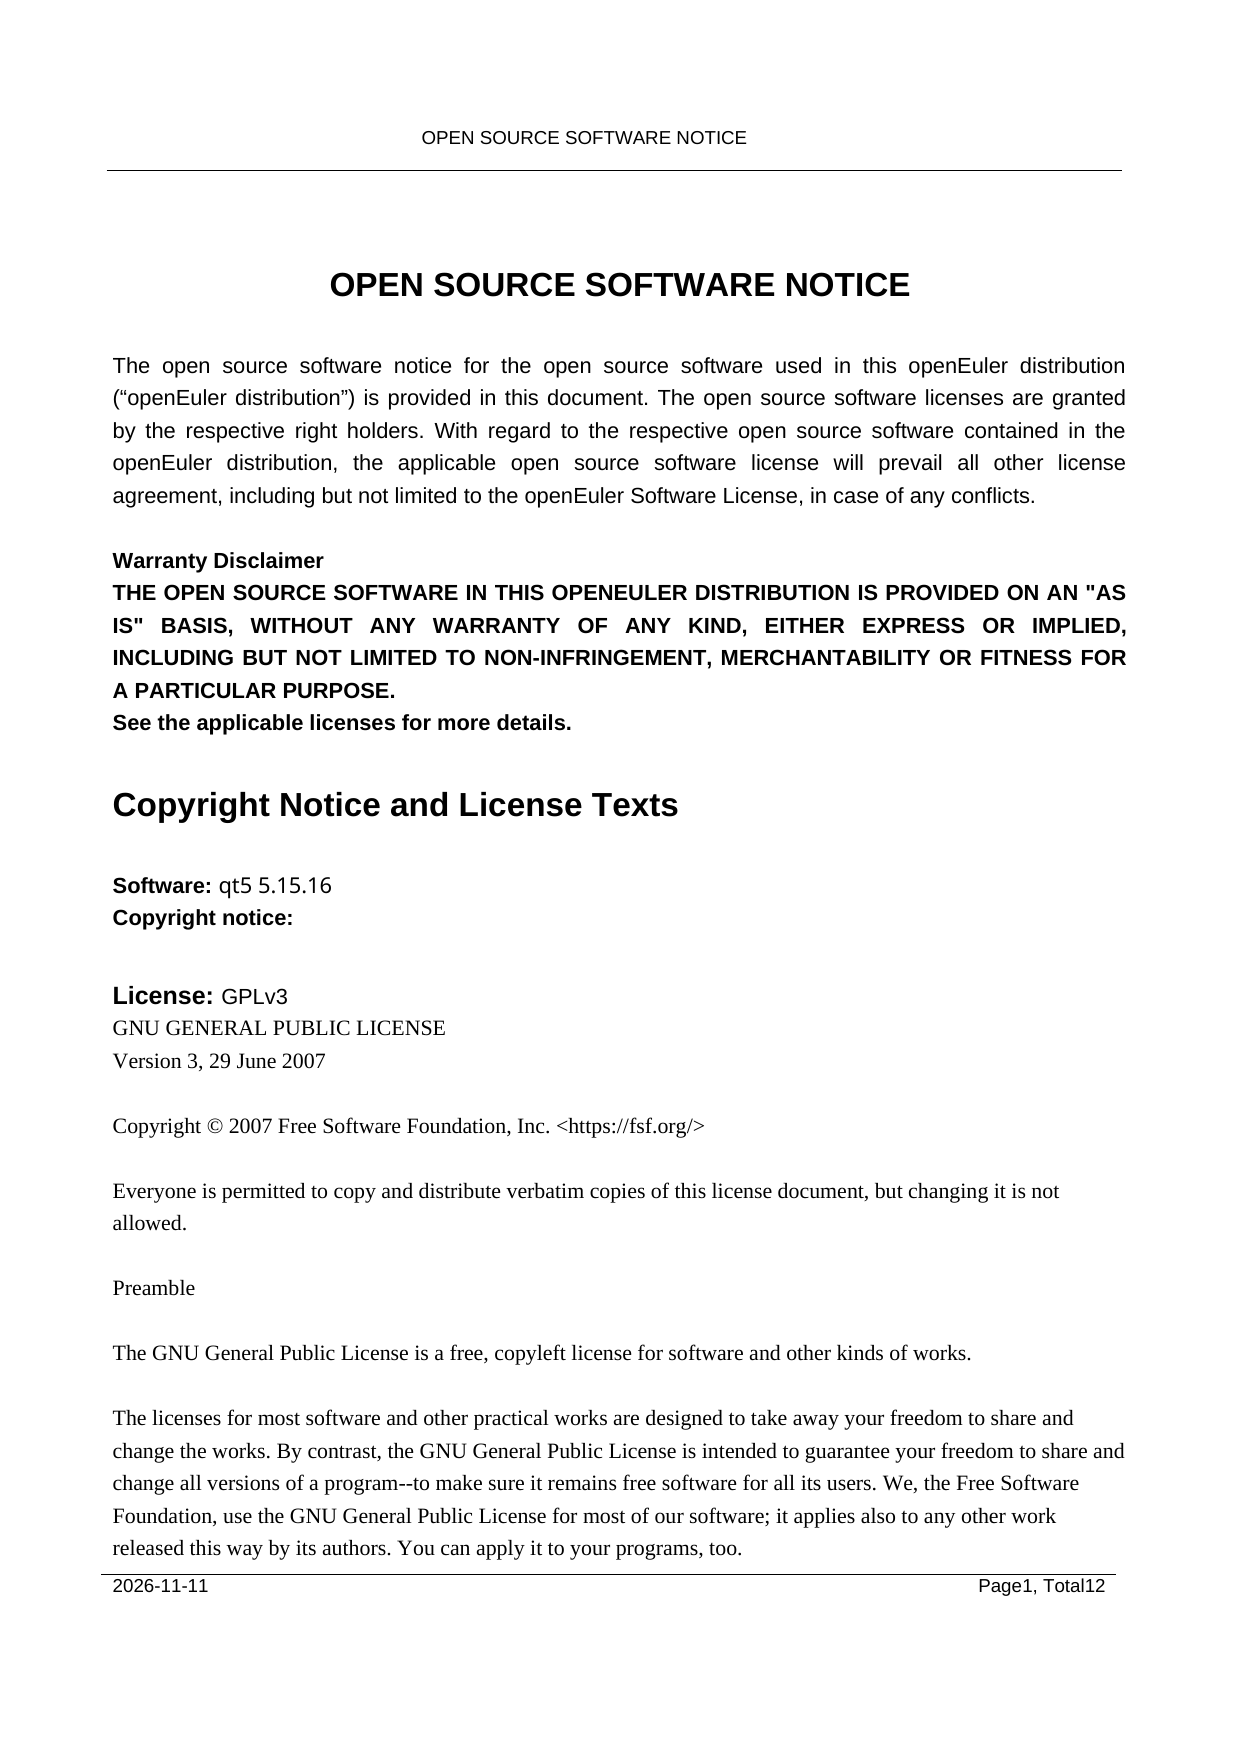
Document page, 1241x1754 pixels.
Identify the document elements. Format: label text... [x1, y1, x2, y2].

text Warranty Disclaimer [112, 544, 1128, 576]
text License: GPLv3 [112, 979, 1128, 1012]
text Copyright notice: [112, 901, 1128, 934]
text Copyright Notice and License Texts [112, 771, 1128, 836]
text The open source software notice for the open source software used in this openEuler distribution (“openEuler distribution”) is provided in this document. The open source software licenses are granted by the respective right holders. With regard to the respective open source software contained in the openEuler distribution, the applicable open source software license will prevail all other license agreement, including but not limited to the openEuler Software License, in case of any conflicts. [112, 349, 1128, 511]
title Software: qt5 5.15.16 [112, 869, 1128, 901]
text THE OPEN SOURCE SOFTWARE IN THIS OPENEULER DISTRIBUTION IS PROVIDED ON AN "AS IS" BASIS, WITHOUT ANY WARRANTY OF ANY KIND, EITHER EXPRESS OR IMPLIED, INCLUDING BUT NOT LIMITED TO NON-INFRINGEMENT, MERCHANTABILITY OR FITNESS FOR A PARTICULAR PURPOSE. See the applicable licenses for more details. [112, 576, 1128, 739]
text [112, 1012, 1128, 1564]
text OPEN SOURCE SOFTWARE NOTICE [112, 251, 1128, 316]
